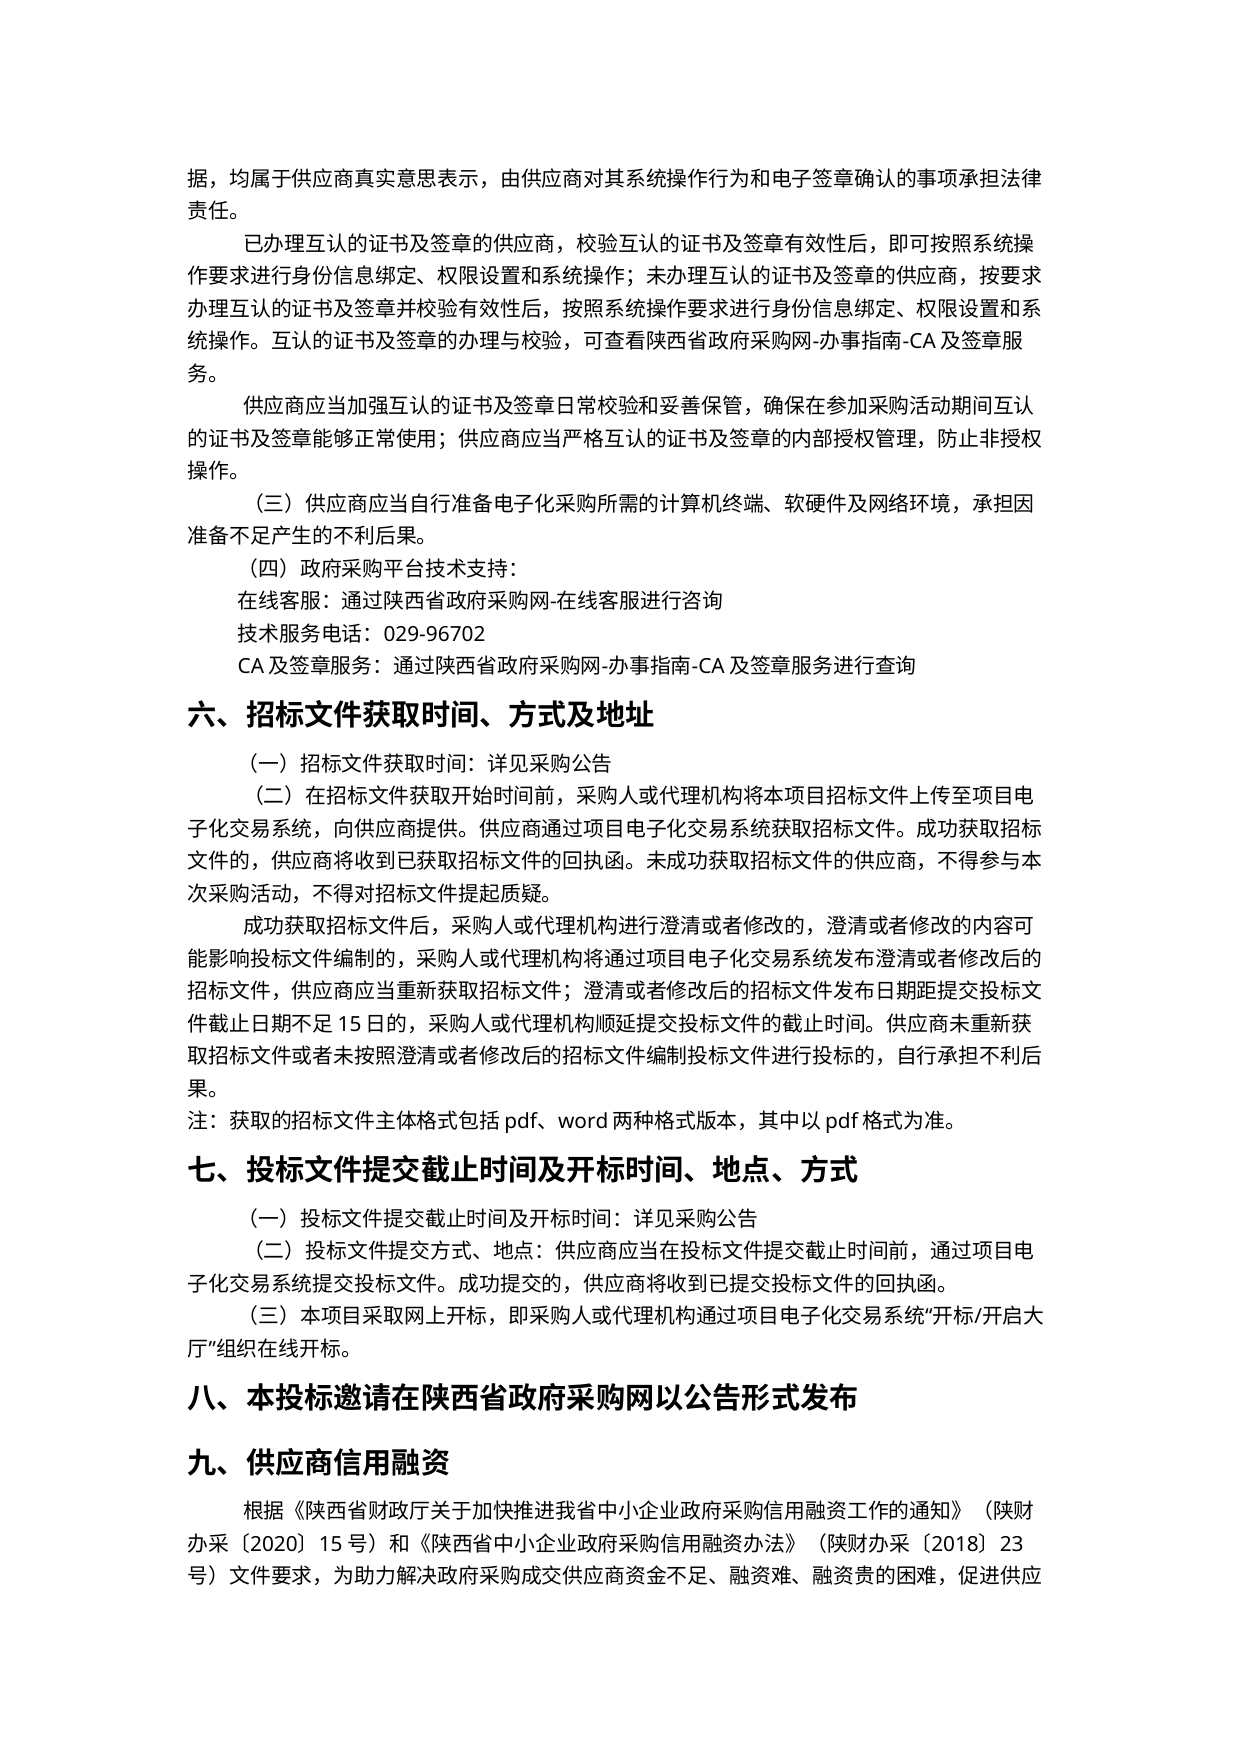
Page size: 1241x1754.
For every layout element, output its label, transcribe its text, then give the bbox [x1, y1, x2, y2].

text （四）政府采购平台技术支持： [187, 552, 1053, 584]
text 供应商应当加强互认的证书及签章日常校验和妥善保管，确保在参加采购活动期间互认的证书及签章能够正常使用；供应商应当严格互认的证书及签章的内部授权管理，防止非授权操作。 [187, 389, 1053, 487]
text （二）在招标文件获取开始时间前，采购人或代理机构将本项目招标文件上传至项目电子化交易系统，向供应商提供。供应商通过项目电子化交易系统获取招标文件。成功获取招标文件的，供应商将收到已获取招标文件的回执函。未成功获取招标文件的供应商，不得参与本次采购活动，不得对招标文件提起质疑。 [187, 779, 1053, 909]
text （二）投标文件提交方式、地点：供应商应当在投标文件提交截止时间前，通过项目电子化交易系统提交投标文件。成功提交的，供应商将收到已提交投标文件的回执函。 [187, 1234, 1053, 1299]
text 九、供应商信用融资 [187, 1429, 1053, 1494]
text 六、招标文件获取时间、方式及地址 [187, 682, 1053, 747]
text （一）投标文件提交截止时间及开标时间：详见采购公告 [187, 1202, 1053, 1234]
text CA及签章服务：通过陕西省政府采购网-办事指南-CA及签章服务进行查询 [187, 649, 1053, 682]
text （一）招标文件获取时间：详见采购公告 [187, 747, 1053, 779]
text （三）供应商应当自行准备电子化采购所需的计算机终端、软硬件及网络环境，承担因准备不足产生的不利后果。 [187, 487, 1053, 552]
text 技术服务电话：029-96702 [187, 617, 1053, 649]
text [187, 162, 1053, 227]
text 注：获取的招标文件主体格式包括pdf、word两种格式版本，其中以pdf格式为准。 [187, 1104, 1053, 1137]
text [187, 1494, 1053, 1592]
text 七、投标文件提交截止时间及开标时间、地点、方式 [187, 1137, 1053, 1202]
text 已办理互认的证书及签章的供应商，校验互认的证书及签章有效性后，即可按照系统操作要求进行身份信息绑定、权限设置和系统操作；未办理互认的证书及签章的供应商，按要求办理互认的证书及签章并校验有效性后，按照系统操作要求进行身份信息绑定、权限设置和系统操作。互认的证书及签章的办理与校验，可查看陕西省政府采购网-办事指南-CA及签章服务。 [187, 227, 1053, 389]
text （三）本项目采取网上开标，即采购人或代理机构通过项目电子化交易系统“开标/开启大厅”组织在线开标。 [187, 1299, 1053, 1364]
text 成功获取招标文件后，采购人或代理机构进行澄清或者修改的，澄清或者修改的内容可能影响投标文件编制的，采购人或代理机构将通过项目电子化交易系统发布澄清或者修改后的招标文件，供应商应当重新获取招标文件；澄清或者修改后的招标文件发布日期距提交投标文件截止日期不足15日的，采购人或代理机构顺延提交投标文件的截止时间。供应商未重新获取招标文件或者未按照澄清或者修改后的招标文件编制投标文件进行投标的，自行承担不利后果。 [187, 909, 1053, 1104]
text 八、本投标邀请在陕西省政府采购网以公告形式发布 [187, 1364, 1053, 1429]
text 在线客服：通过陕西省政府采购网-在线客服进行咨询 [187, 584, 1053, 617]
